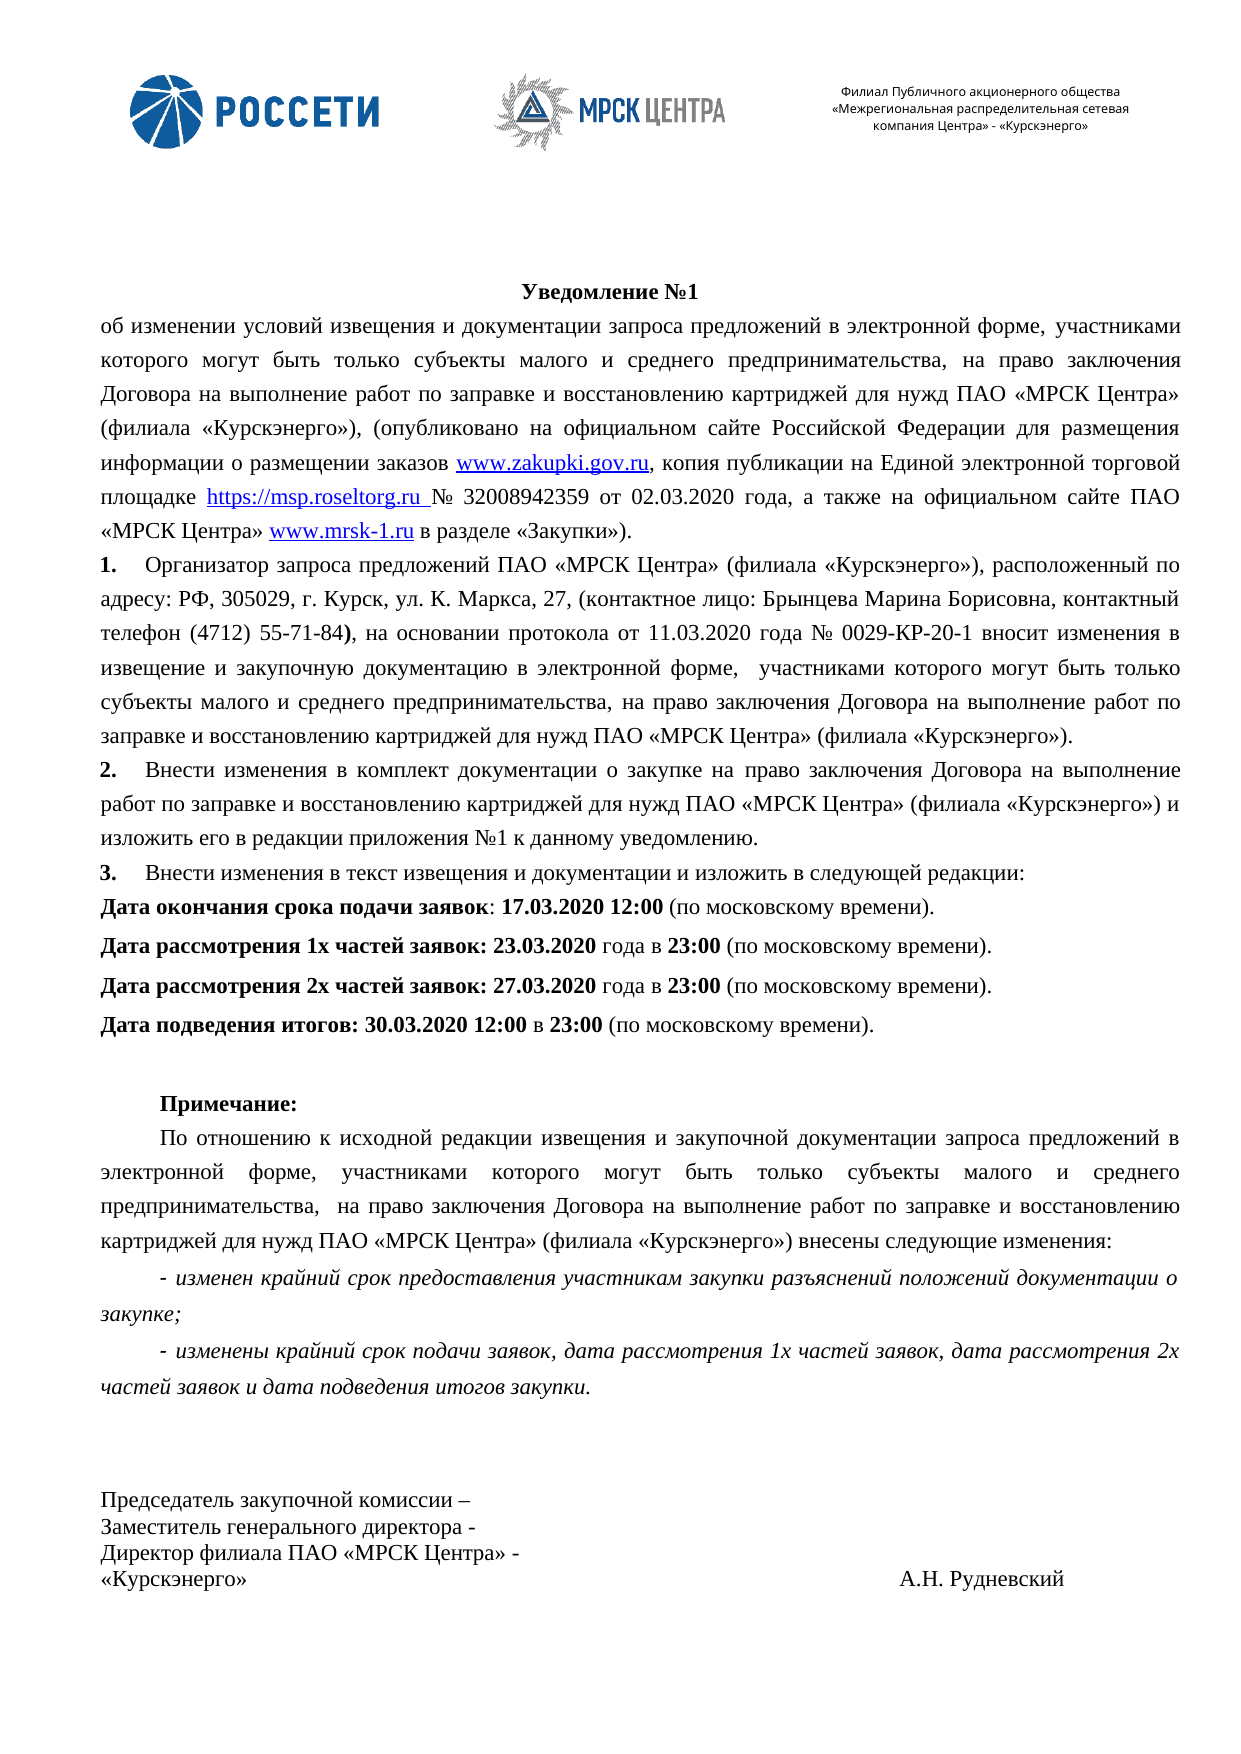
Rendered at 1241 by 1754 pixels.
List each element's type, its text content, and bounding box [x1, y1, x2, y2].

text По отношению к исходной редакции извещения и закупочной документации запроса предложений в электронной форме, участниками которого могут быть только субъекты малого и среднего предпринимательства, на право заключения Договора на выполнение работ по заправке и восстановлению картриджей для нужд ПАО «МРСК Центра» (филиала «Курскэнерго») внесены следующие изменения: [100, 1124, 1181, 1253]
text Дата окончания срока подачи заявок: 17.03.2020 12:00 (по московскому времени). [100, 893, 1181, 919]
text Дата рассмотрения 2х частей заявок: 27.03.2020 года в 23:00 (по московскому времени). [100, 972, 1181, 998]
text Дата подведения итогов: 30.03.2020 12:00 в 23:00 (по московскому времени). [100, 1011, 1181, 1037]
text Заместитель генерального директора - [100, 1513, 1182, 1539]
text Директор филиала ПАО «МРСК Центра» - [100, 1539, 1182, 1566]
text об изменении условий извещения и документации запроса предложений в электронной форме, участниками которого могут быть только субъекты малого и среднего предпринимательства, на право заключения Договора на выполнение работ по заправке и восстановлению картриджей для нужд ПАО «МРСК Центра» (филиала «Курскэнерго»), (опубликовано на официальном сайте Российской Федерации для размещения информации о размещении заказов www.zakupki.gov.ru, копия публикации на Единой электронной торговой площадке https://msp.roseltorg.ru № 32008942359 от 02.03.2020 года, а также на официальном сайте ПАО «МРСК Центра» www.mrsk-1.ru в разделе «Закупки»). [100, 312, 1181, 543]
list Внести изменения в текст извещения и документации и изложить в следующей редакции: [99, 858, 1181, 885]
list Внести изменения в комплект документации о закупке на право заключения Договора на выполнение работ по заправке и восстановлению картриджей для нужд ПАО «МРСК Центра» (филиала «Курскэнерго») и изложить его в редакции приложения №1 к данному уведомлению. [99, 756, 1181, 851]
text Председатель закупочной комиссии – [100, 1486, 1181, 1513]
list Организатор запроса предложений ПАО «МРСК Центра» (филиала «Курскэнерго»), расположенный по адресу: РФ, 305029, г. Курск, ул. К. Маркса, 27, (контактное лицо: Брынцева Марина Борисовна, контактный телефон (4712) 55-71-84), на основании протокола от 11.03.2020 года № 0029-КР-20-1 вносит изменения в извещение и закупочную документацию в электронной форме, участниками которого могут быть только субъекты малого и среднего предпринимательства, на право заключения Договора на выполнение работ по заправке и восстановлению картриджей для нужд ПАО «МРСК Центра» (филиала «Курскэнерго»). [99, 551, 1181, 748]
list изменен крайний срок предоставления участникам закупки разъяснений положений документации о закупке; [100, 1261, 1181, 1326]
list изменены крайний срок подачи заявок, дата рассмотрения 1х частей заявок, дата рассмотрения 2х частей заявок и дата подведения итогов закупки. [100, 1334, 1181, 1399]
text «Курскэнерго» А.Н. Рудневский [100, 1566, 1181, 1592]
text Уведомление №1 [100, 278, 1181, 304]
text Дата рассмотрения 1х частей заявок: 23.03.2020 года в 23:00 (по московскому времени). [100, 932, 1181, 958]
picture [130, 73, 725, 151]
list Примечание: [100, 1090, 1181, 1116]
